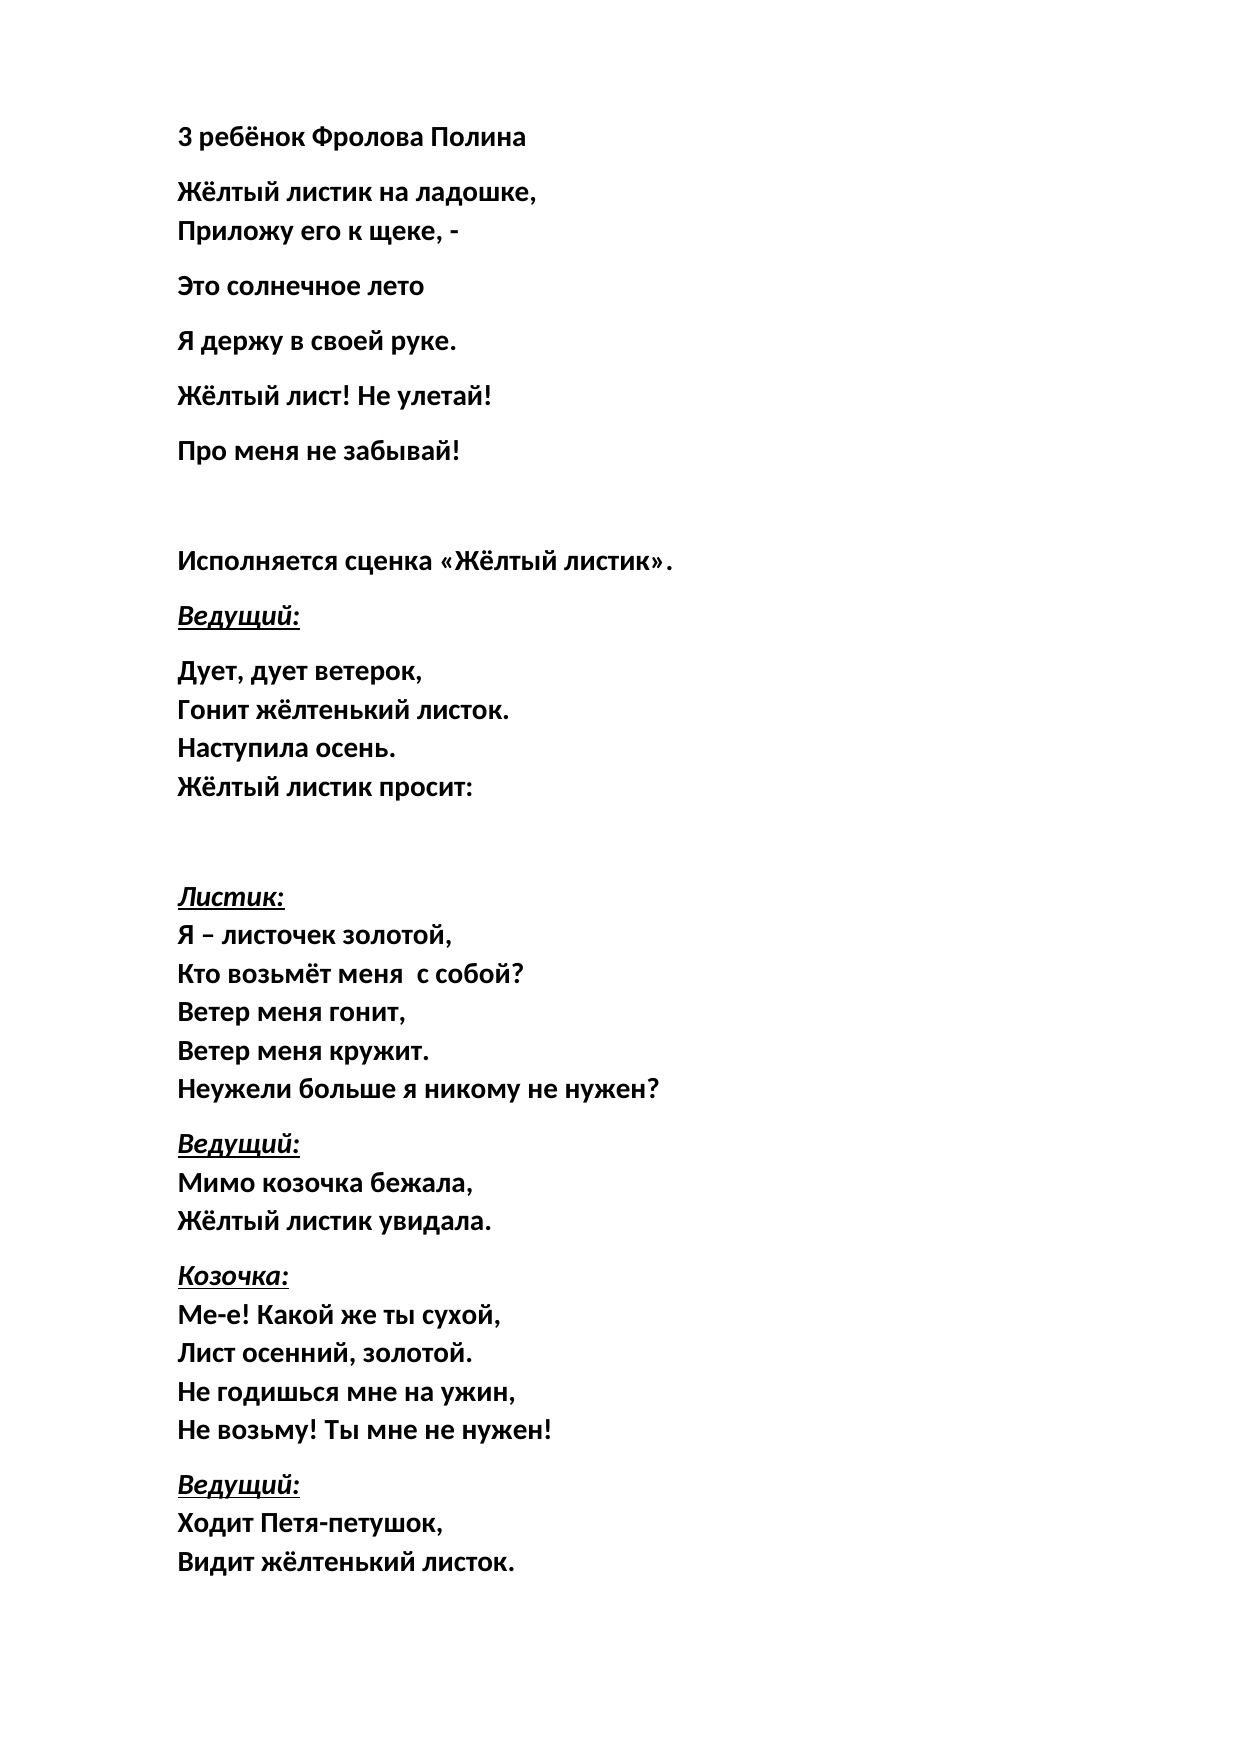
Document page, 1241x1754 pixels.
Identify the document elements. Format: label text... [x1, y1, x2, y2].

text Козочка: Ме-е! Какой же ты сухой, Лист осенний, золотой. Не годишься мне на ужин, Не возьму! Ты мне не нужен! [177, 1257, 1152, 1447]
text Листик: Я – листочек золотой, Кто возьмёт меня с собой? Ветер меня гонит, Ветер меня кружит. Неужели больше я никому не нужен? [177, 878, 1152, 1106]
text 3 ребёнок Фролова Полина [177, 118, 1152, 154]
text Это солнечное лето [177, 267, 1152, 302]
text Исполняется сценка «Жёлтый листик». [177, 542, 1152, 578]
text Дует, дует ветерок, Гонит жёлтенький листок. Наступила осень. Жёлтый листик просит: [177, 652, 1152, 803]
text Жёлтый лист! Не улетай! [177, 377, 1152, 413]
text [177, 1466, 1152, 1579]
text Про меня не забывай! [177, 432, 1152, 468]
text Я держу в своей руке. [177, 322, 1152, 357]
text Ведущий: Мимо козочка бежала, Жёлтый листик увидала. [177, 1125, 1152, 1238]
text Жёлтый листик на ладошке, Приложу его к щеке, - [177, 173, 1152, 247]
text Ведущий: [177, 597, 1152, 633]
